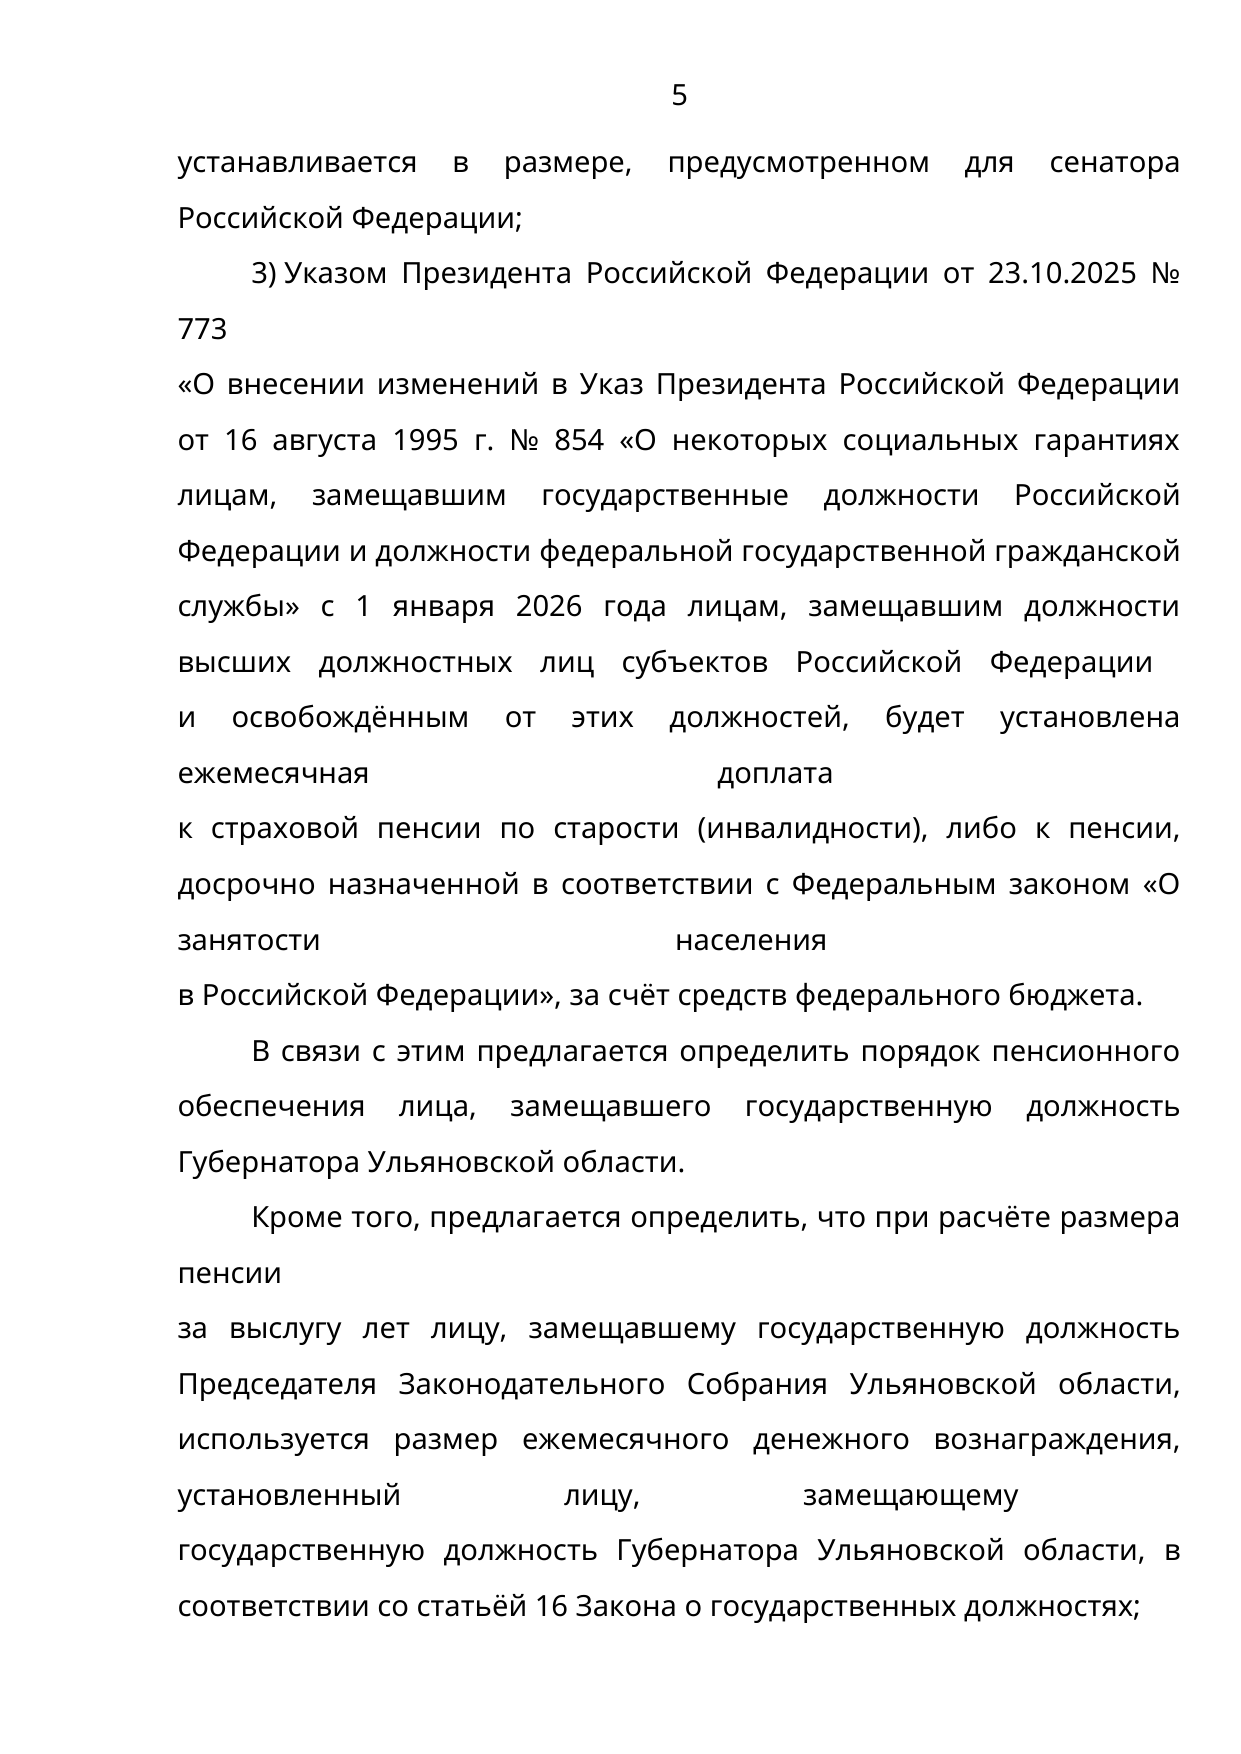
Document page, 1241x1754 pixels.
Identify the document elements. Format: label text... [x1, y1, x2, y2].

text В связи с этим предлагается определить порядок пенсионного обеспечения лица, замещавшего государственную должность Губернатора Ульяновской области. [177, 1030, 1181, 1181]
text Кроме того, предлагается определить, что при расчёте размера пенсии за выслугу лет лицу, замещавшему государственную должность Председателя Законодательного Собрания Ульяновской области, используется размер ежемесячного денежного вознаграждения, установленный лицу, замещающему государственную должность Губернатора Ульяновской области, в соответствии со статьёй 16 Закона о государственных должностях; [177, 1196, 1181, 1625]
text 3) Указом Президента Российской Федерации от 23.10.2025 № 773 «О внесении изменений в Указ Президента Российской Федерации от 16 августа 1995 г. № 854 «О некоторых социальных гарантиях лицам, замещавшим государственные должности Российской Федерации и должности федеральной государственной гражданской службы» с 1 января 2026 года лицам, замещавшим должности высших должностных лиц субъектов Российской Федерации и освобождённым от этих должностей, будет установлена ежемесячная доплата к страховой пенсии по старости (инвалидности), либо к пенсии, досрочно назначенной в соответствии с Федеральным законом «О занятости населения в Российской Федерации», за счёт средств федерального бюджета. [177, 252, 1181, 1014]
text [177, 141, 1181, 237]
